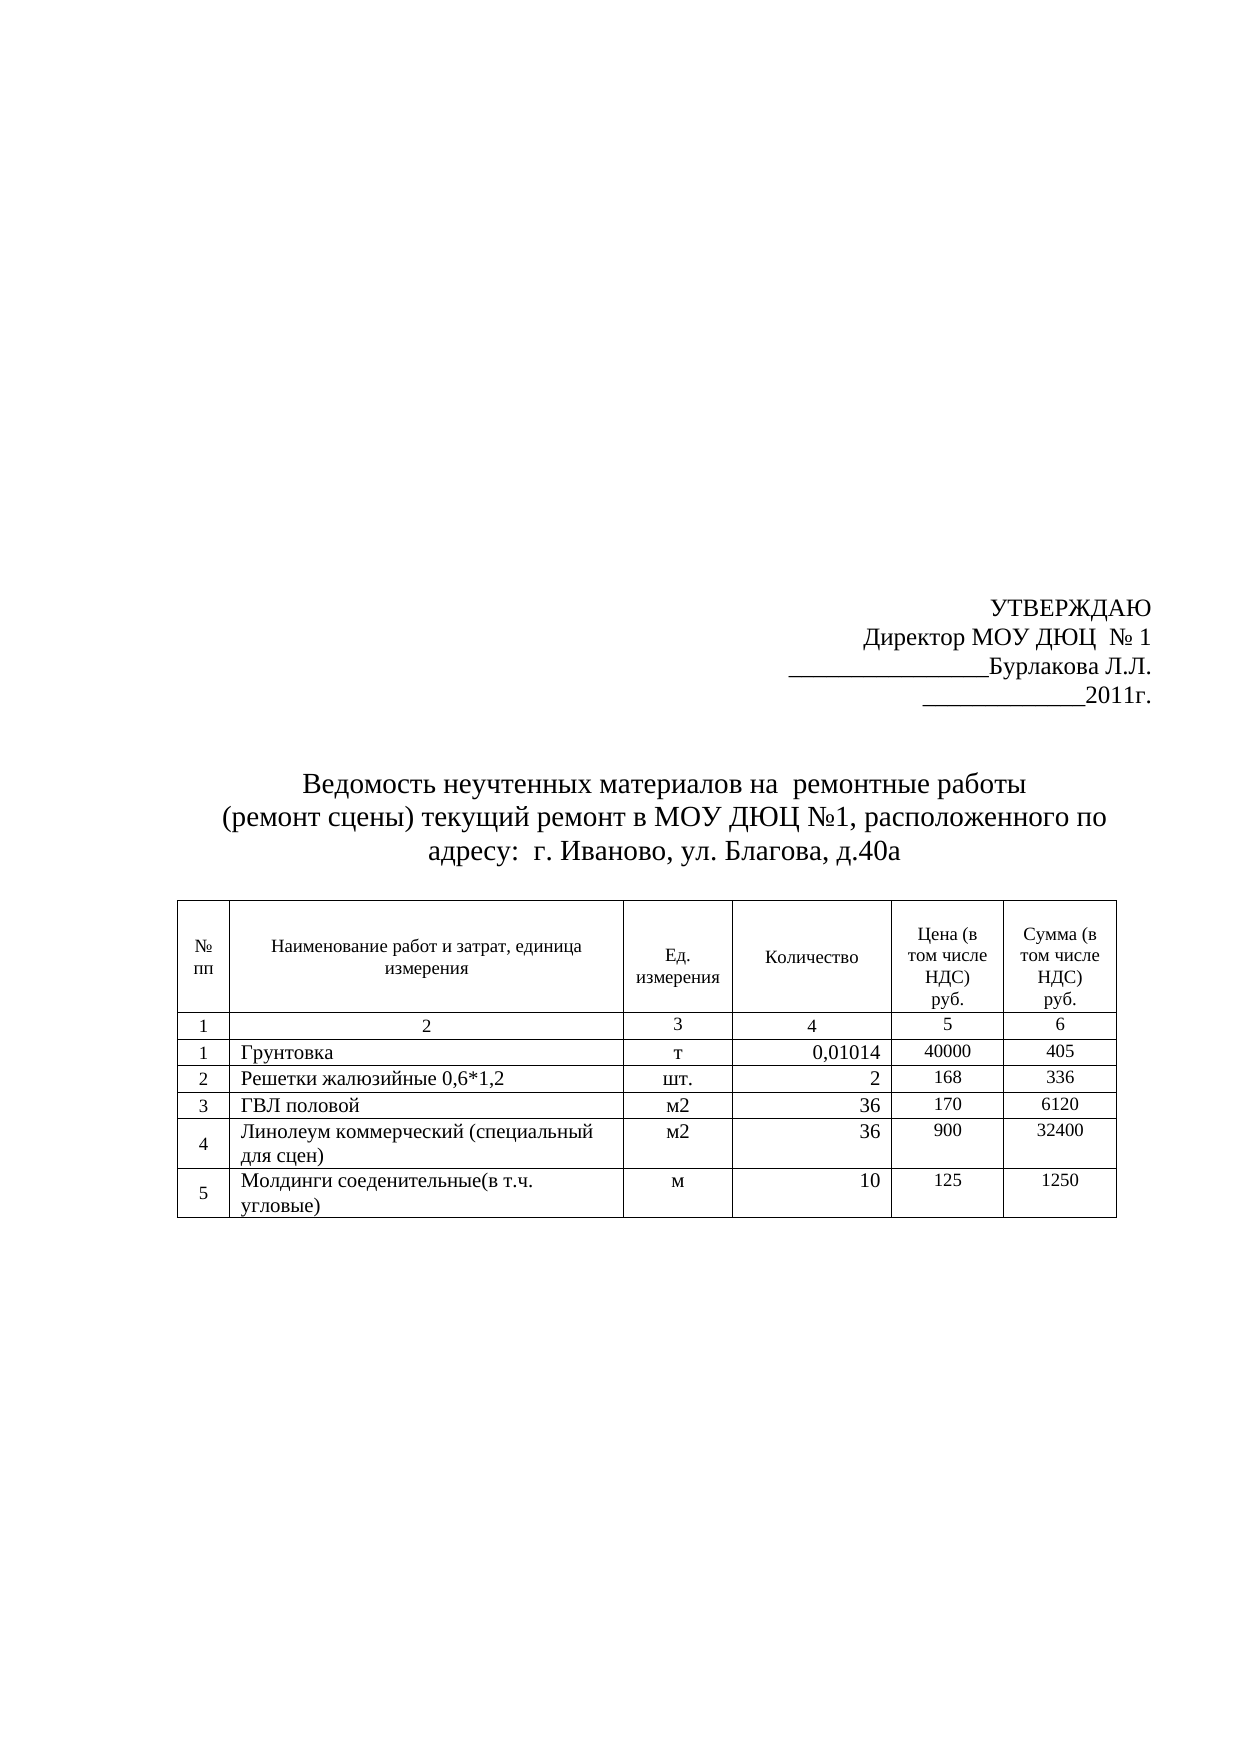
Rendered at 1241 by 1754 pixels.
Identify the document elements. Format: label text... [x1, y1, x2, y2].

table_cell шт. [624, 1066, 732, 1092]
table_cell 36 [733, 1093, 891, 1118]
table_cell 1 [178, 1013, 229, 1038]
table_cell 3 [178, 1093, 229, 1118]
table_cell т [624, 1040, 732, 1065]
table_cell м [624, 1169, 732, 1217]
table_cell 40000 [892, 1040, 1003, 1065]
table_cell 0,01014 [733, 1040, 891, 1065]
table_cell м2 [624, 1093, 732, 1118]
text УТВЕРЖДАЮ [177, 593, 1152, 622]
table_cell Решетки жалюзийные 0,6*1,2 [230, 1066, 623, 1092]
table_cell 405 [1004, 1040, 1116, 1065]
table_cell 2 [230, 1013, 623, 1038]
table_cell 2 [178, 1066, 229, 1092]
text Директор МОУ ДЮЦ № 1 [177, 622, 1152, 651]
table_cell 10 [733, 1169, 891, 1217]
table_cell 168 [892, 1066, 1003, 1092]
table_cell 3 [624, 1013, 732, 1038]
table_header Ед. измерения [624, 901, 732, 1012]
table_header № пп [178, 901, 229, 1012]
text Ведомость неучтенных материалов на ремонтные работы [177, 766, 1152, 799]
table_cell м2 [624, 1119, 732, 1167]
table_cell 5 [178, 1169, 229, 1217]
text _____________2011г. [177, 680, 1152, 708]
table_cell 4 [178, 1119, 229, 1167]
table_header Цена (в том числе НДС) руб. [892, 901, 1003, 1012]
table_cell 125 [892, 1169, 1003, 1217]
table_cell 2 [733, 1066, 891, 1092]
table_cell 900 [892, 1119, 1003, 1167]
table_cell 36 [733, 1119, 891, 1167]
table_header Сумма (в том числе НДС) руб. [1004, 901, 1116, 1012]
text ________________Бурлакова Л.Л. [177, 651, 1152, 680]
table_cell 6 [1004, 1013, 1116, 1038]
table_cell ГВЛ половой [230, 1093, 623, 1118]
table_cell 170 [892, 1093, 1003, 1118]
table_cell 32400 [1004, 1119, 1116, 1167]
table_header Наименование работ и затрат, единица измерения [230, 901, 623, 1012]
table_cell 4 [733, 1013, 891, 1038]
table_header Количество [733, 901, 891, 1012]
table_cell 1 [178, 1040, 229, 1065]
table_cell 1250 [1004, 1169, 1116, 1217]
table_cell 336 [1004, 1066, 1116, 1092]
text (ремонт сцены) текущий ремонт в МОУ ДЮЦ №1, расположенного по адресу: г. Иваново, ул. Благова, д.40а [177, 799, 1152, 867]
table_cell Линолеум коммерческий (специальный для сцен) [230, 1119, 623, 1167]
table_cell 6120 [1004, 1093, 1116, 1118]
table_cell 5 [892, 1013, 1003, 1038]
table_cell Молдинги соеденительные(в т.ч. угловые) [230, 1169, 623, 1217]
table_cell Грунтовка [230, 1040, 623, 1065]
